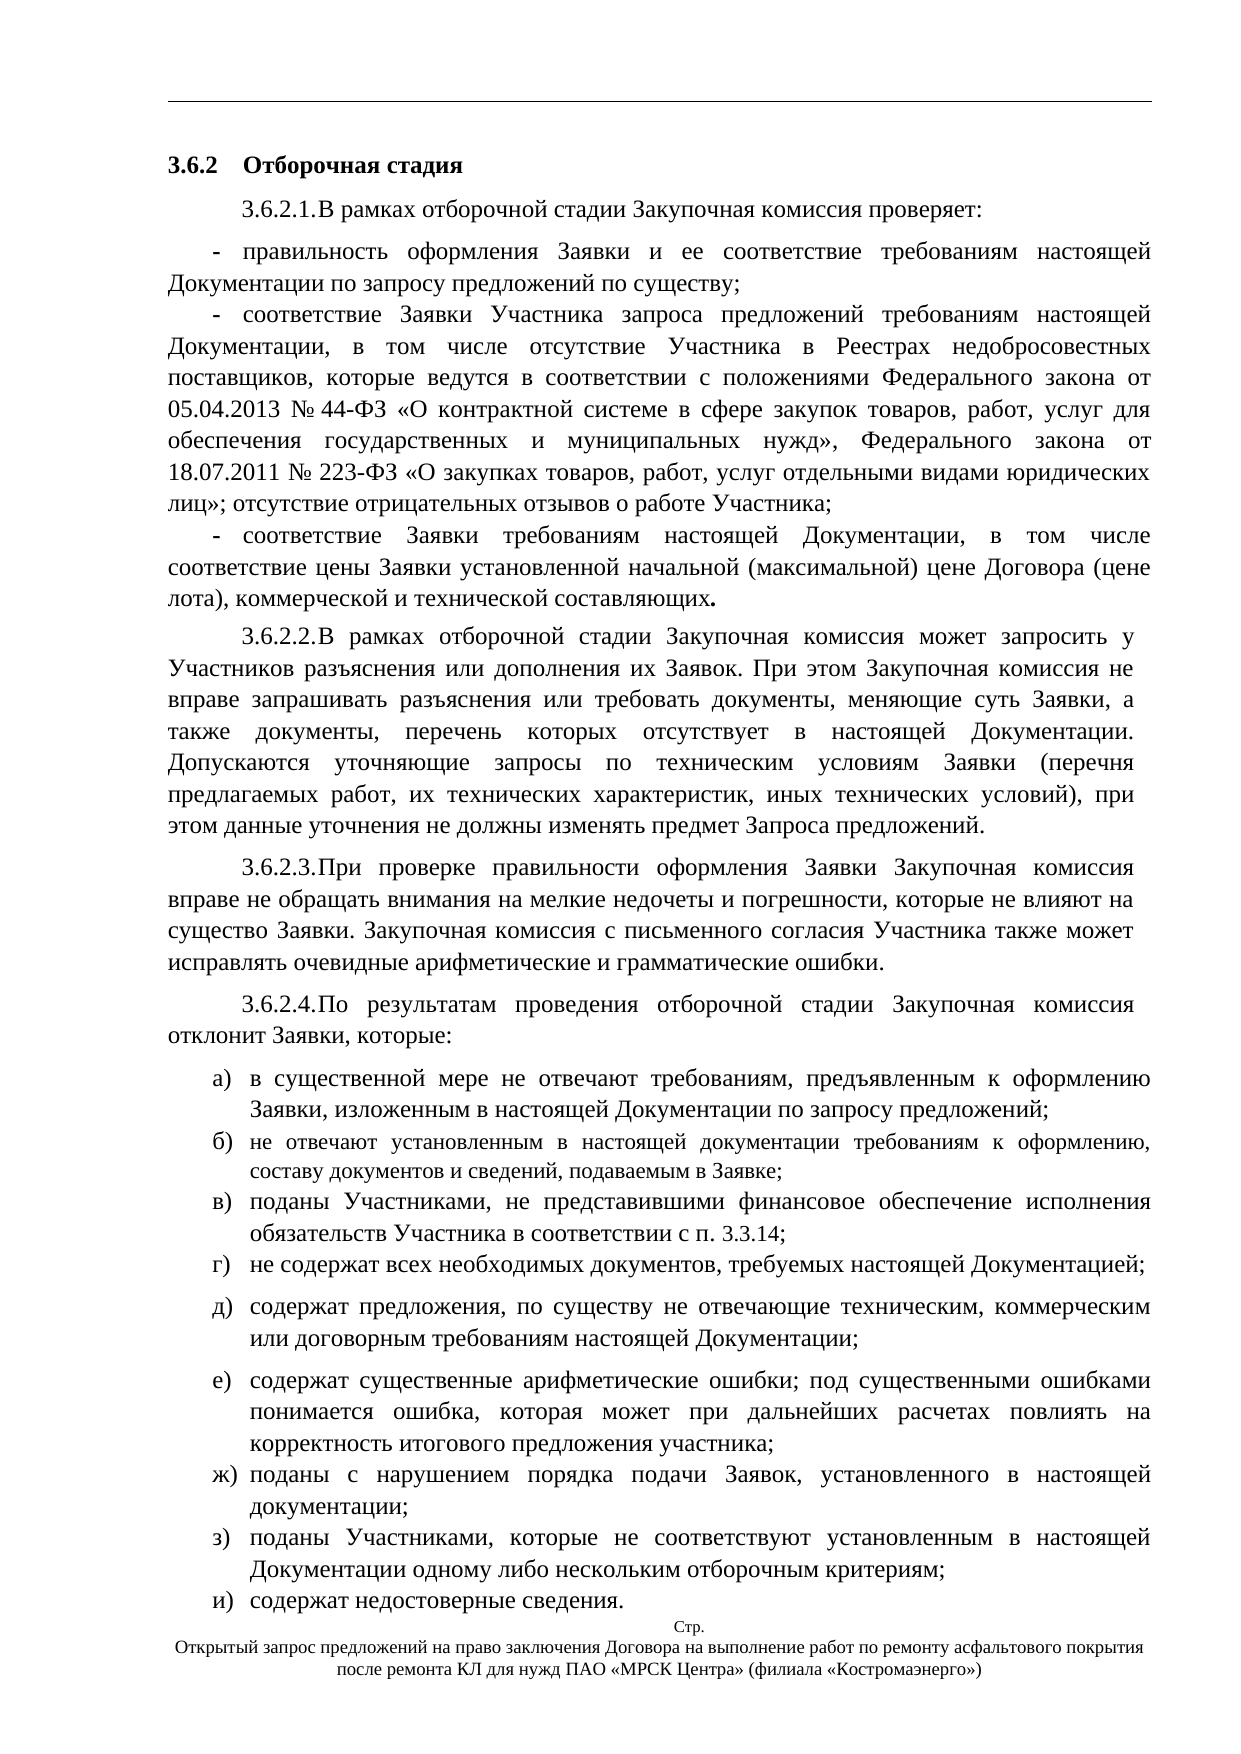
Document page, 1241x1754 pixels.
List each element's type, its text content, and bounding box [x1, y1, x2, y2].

list поданы Участниками, не представившими финансовое обеспечение исполнения обязательств Участника в соответствии с п. 3.3.14; [212, 1186, 1152, 1246]
list в существенной мере не отвечают требованиям, предъявленным к оформлению Заявки, изложенным в настоящей Документации по запросу предложений; [212, 1063, 1152, 1123]
list соответствие Заявки Участника запроса предложений требованиям настоящей Документации, в том числе отсутствие Участника в Реестрах недобросовестных поставщиков, которые ведутся в соответствии с положениями Федерального закона от 05.04.2013 № 44-ФЗ «О контрактной системе в сфере закупок товаров, работ, услуг для обеспечения государственных и муниципальных нужд», Федерального закона от 18.07.2011 № 223-ФЗ «О закупках товаров, работ, услуг отдельными видами юридических лиц»; отсутствие отрицательных отзывов о работе Участника; [168, 299, 1152, 517]
list При проверке правильности оформления Заявки Закупочная комиссия вправе не обращать внимания на мелкие недочеты и погрешности, которые не влияют на существо Заявки. Закупочная комиссия с письменного согласия Участника также может исправлять очевидные арифметические и грамматические ошибки. [168, 852, 1135, 976]
list содержат недостоверные сведения. [212, 1586, 1152, 1614]
list не содержат всех необходимых документов, требуемых настоящей Документацией; [212, 1249, 1152, 1278]
list правильность оформления Заявки и ее соответствие требованиям настоящей Документации по запросу предложений по существу; [168, 236, 1152, 296]
list не отвечают установленным в настоящей документации требованиям к оформлению, составу документов и сведений, подаваемым в Заявке; [212, 1126, 1152, 1183]
list содержат предложения, по существу не отвечающие техническим, коммерческим или договорным требованиям настоящей Документации; [212, 1291, 1152, 1351]
list В рамках отборочной стадии Закупочная комиссия может запросить у Участников разъяснения или дополнения их Заявок. При этом Закупочная комиссия не вправе запрашивать разъяснения или требовать документы, меняющие суть Заявки, а также документы, перечень которых отсутствует в настоящей Документации. Допускаются уточняющие запросы по техническим условиям Заявки (перечня предлагаемых работ, их технических характеристик, иных технических условий), при этом данные уточнения не должны изменять предмет Запроса предложений. [168, 621, 1135, 839]
list содержат существенные арифметические ошибки; под существенными ошибками понимается ошибка, которая может при дальнейших расчетах повлиять на корректность итогового предложения участника; [212, 1365, 1152, 1457]
list поданы с нарушением порядка подачи Заявок, установленного в настоящей документации; [212, 1459, 1152, 1520]
list соответствие Заявки требованиям настоящей Документации, в том числе соответствие цены Заявки установленной начальной (максимальной) цене Договора (цене лота), коммерческой и технической составляющих. [168, 520, 1152, 612]
list поданы Участниками, которые не соответствуют установленным в настоящей Документации одному либо нескольким отборочным критериям; [212, 1522, 1152, 1583]
subtitle Отборочная стадия [168, 150, 1152, 179]
list В рамках отборочной стадии Закупочная комиссия проверяет: [168, 194, 1135, 223]
list По результатам проведения отборочной стадии Закупочная комиссия отклонит Заявки, которые: [168, 989, 1135, 1049]
